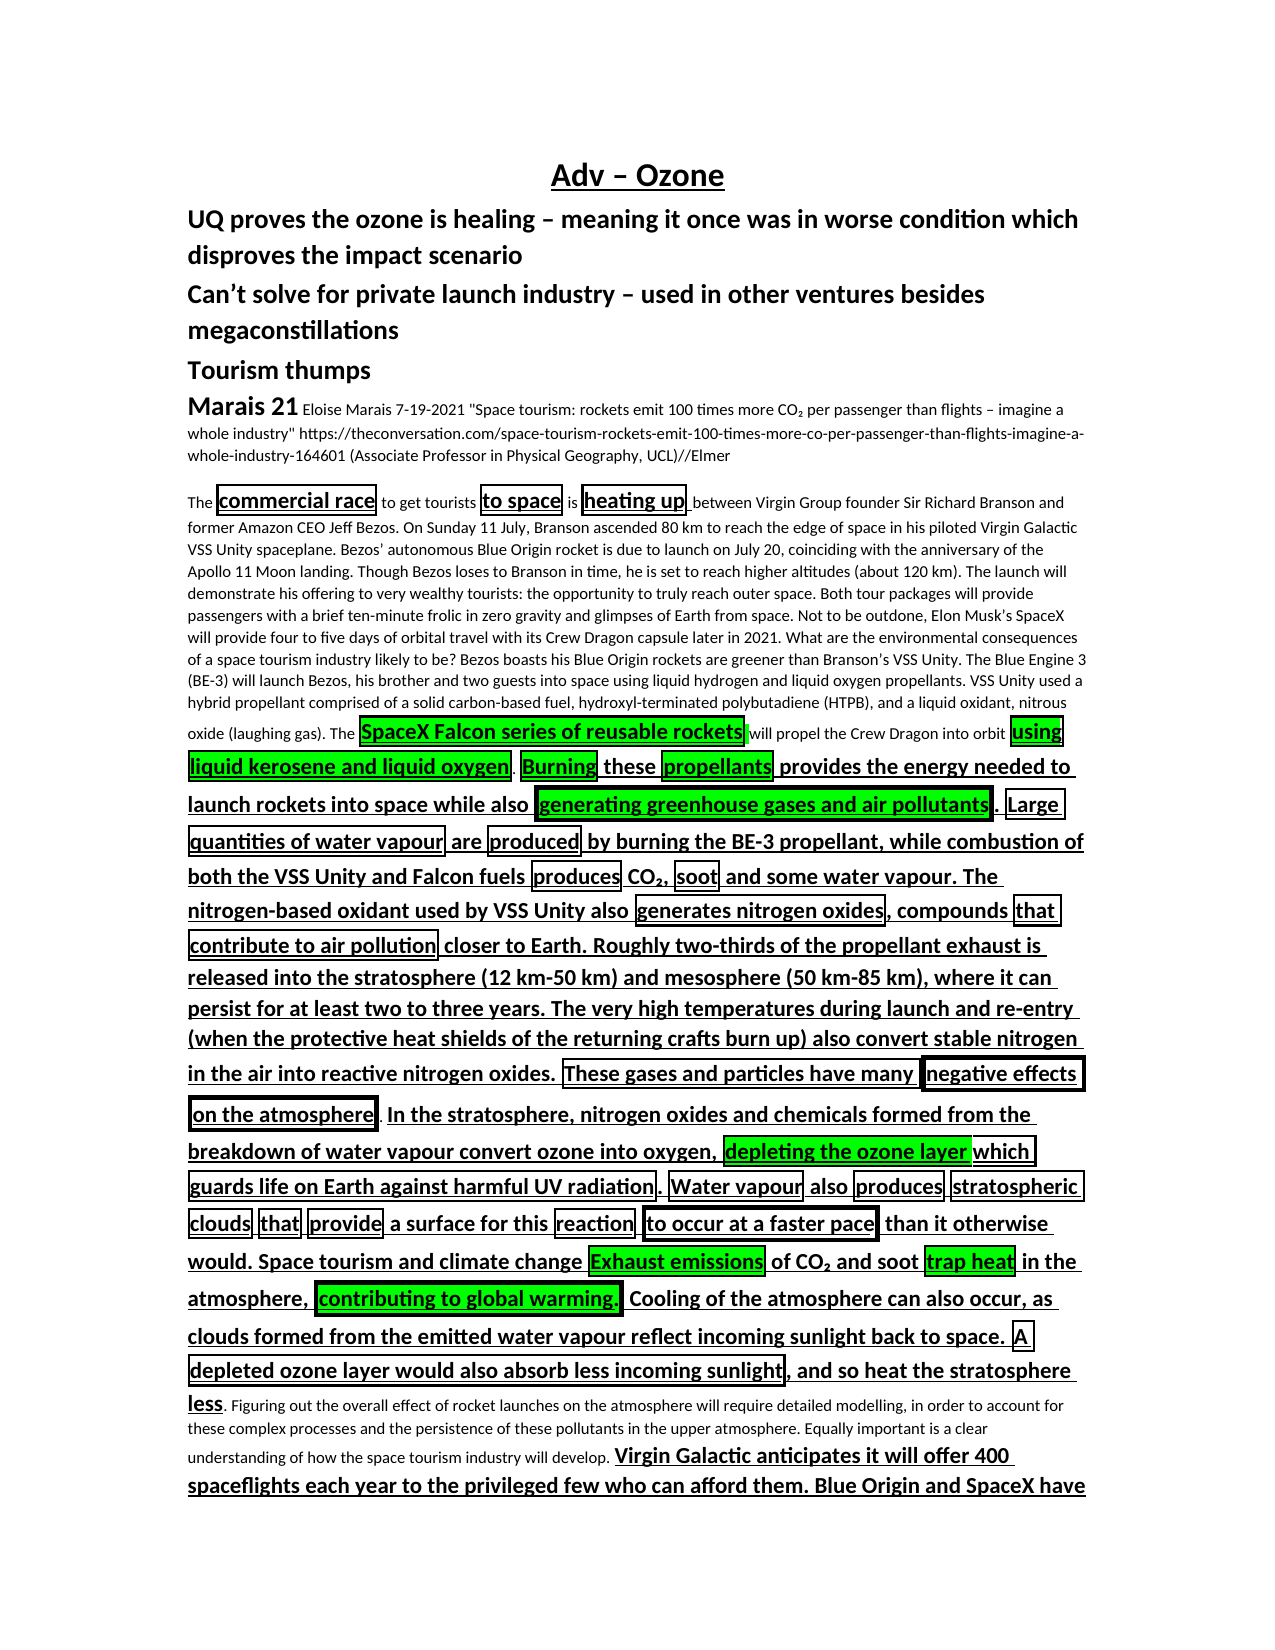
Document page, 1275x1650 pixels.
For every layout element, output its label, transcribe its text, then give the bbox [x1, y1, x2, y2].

subtitle Tourism thumps [187, 353, 1087, 386]
text Marais 21 Eloise Marais 7-19-2021 "Space tourism: rockets emit 100 times more CO₂ per passenger than flights – imagine a whole industry" https://theconversation.com/space-tourism-rockets-emit-100-times-more-co-per-passenger-than-flights-imagine-a-whole-industry-164601 (Associate Professor in Physical Geography, UCL)//Elmer [187, 389, 1087, 466]
subtitle Can’t solve for private launch industry – used in other ventures besides megaconstillations [187, 278, 1087, 346]
subtitle Adv – Ozone [187, 154, 1087, 195]
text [187, 1085, 1087, 1499]
subtitle UQ proves the ozone is healing – meaning it once was in worse condition which disproves the impact scenario [187, 202, 1087, 271]
